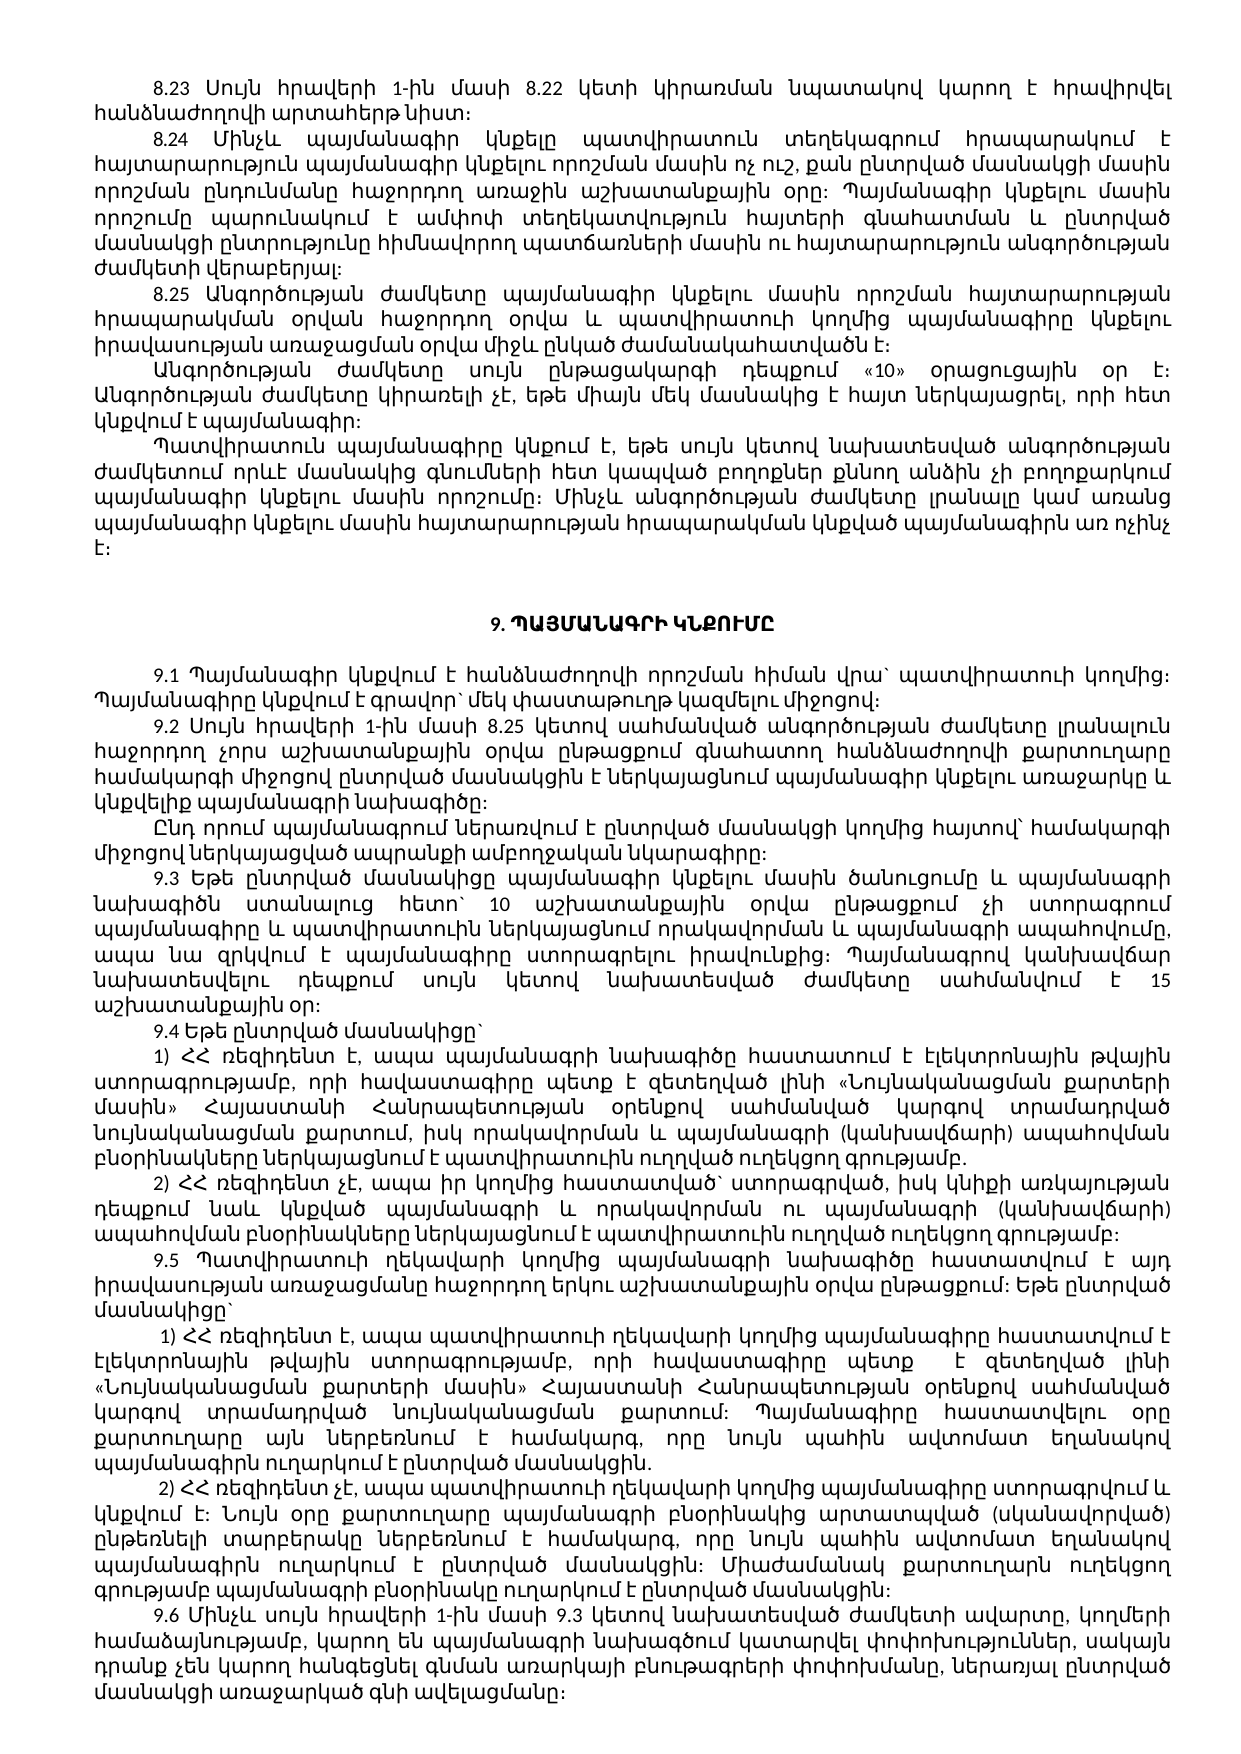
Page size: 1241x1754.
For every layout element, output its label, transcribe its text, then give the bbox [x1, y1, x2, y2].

text 9.1 Պայմանագիր կնքվում է հանձնաժողովի որոշման հիման վրա` պատվիրատուի կողմից։ Պայմանագիրը կնքվում է գրավոր` մեկ փաստաթուղթ կազմելու միջոցով։ [94, 662, 1171, 713]
text 9.5 Պատվիրատուի ղեկավարի կողմից պայմանագրի նախագիծը հաստատվում է այդ իրավասության առաջացմանը հաջորդող երկու աշխատանքային օրվա ընթացքում: Եթե ընտրված մասնակիցը` [94, 1247, 1171, 1323]
text 1) ՀՀ ռեզիդենտ է, ապա պայմանագրի նախագիծը հաստատում է էլեկտրոնային թվային ստորագրությամբ, որի հավաստագիրը պետք է զետեղված լինի «Նույնականացման քարտերի մասին» Հայաստանի Հանրապետության օրենքով սահմանված կարգով տրամադրված նույնականացման քարտում, իսկ որակավորման և պայմանագրի (կանխավճարի) ապահովման բնօրինակները ներկայացնում է պատվիրատուին ուղղված ուղեկցող գրությամբ. [94, 1043, 1171, 1171]
text 2) ՀՀ ռեզիդենտ չէ, ապա իր կողմից հաստատված` ստորագրված, իսկ կնիքի առկայության դեպքում նաև կնքված պայմանագրի և որակավորման ու պայմանագրի (կանխավճարի) ապահովման բնօրինակները ներկայացնում է պատվիրատուին ուղղված ուղեկցող գրությամբ: [94, 1171, 1171, 1247]
text Ընդ որում պայմանագրում ներառվում է ընտրված մասնակցի կողմից հայտով՝ համակարգի միջոցով ներկայացված ապրանքի ամբողջական նկարագիրը: [94, 815, 1171, 866]
text 9.4 Եթե ընտրված մասնակիցը` [94, 1018, 1171, 1043]
text 2) ՀՀ ռեզիդենտ չէ, ապա պատվիրատուի ղեկավարի կողմից պայմանագիրը ստորագրվում և կնքվում է: Նույն օրը քարտուղարը պայմանագրի բնօրինակից արտատպված (սկանավորված) ընթեռնելի տարբերակը ներբեռնում է համակարգ, որը նույն պահին ավտոմատ եղանակով պայմանագիրն ուղարկում է ընտրված մասնակցին: Միաժամանակ քարտուղարն ուղեկցող գրությամբ պայմանագրի բնօրինակը ուղարկում է ընտրված մասնակցին: [94, 1476, 1171, 1603]
text 9.6 Մինչև սույն հրավերի 1-ին մասի 9.3 կետով նախատեսված ժամկետի ավարտը, կողմերի համաձայնությամբ, կարող են պայմանագրի նախագծում կատարվել փոփոխություններ, սակայն դրանք չեն կարող հանգեցնել գնման առարկայի բնութագրերի փոփոխմանը, ներառյալ ընտրված մասնակցի առաջարկած գնի ավելացմանը։ [94, 1603, 1171, 1704]
text Պատվիրատուն պայմանագիրը կնքում է, եթե սույն կետով նախատեսված անգործության ժամկետում որևէ մասնակից գնումների հետ կապված բողոքներ քննող անձին չի բողոքարկում պայմանագիր կնքելու մասին որոշումը։ Մինչև անգործության ժամկետը լրանալը կամ առանց պայմանագիր կնքելու մասին հայտարարության հրապարակման կնքված պայմանագիրն առ ոչինչ է։ [94, 433, 1171, 561]
text 9.2 Սույն հրավերի 1-ին մասի 8.25 կետով սահմանված անգործության ժամկետը լրանալուն հաջորդող չորս աշխատանքային օրվա ընթացքում գնահատող հանձնաժողովի քարտուղարը համակարգի միջոցով ընտրված մասնակցին է ներկայացնում պայմանագիր կնքելու առաջարկը և կնքվելիք պայմանագրի նախագիծը: [94, 713, 1171, 815]
text 8.23 Սույն հրավերի 1-ին մասի 8.22 կետի կիրառման նպատակով կարող է հրավիրվել հանձնաժողովի արտահերթ նիստ։ [94, 75, 1171, 126]
text Անգործության ժամկետը սույն ընթացակարգի դեպքում «10» օրացուցային օր է։ Անգործության ժամկետը կիրառելի չէ, եթե միայն մեկ մասնակից է հայտ ներկայացրել, որի հետ կնքվում է պայմանագիր: [94, 357, 1171, 433]
text 8.24 Մինչև պայմանագիր կնքելը պատվիրատուն տեղեկագրում հրապարակում է հայտարարություն պայմանագիր կնքելու որոշման մասին ոչ ուշ, քան ընտրված մասնակցի մասին որոշման ընդունմանը հաջորդող առաջին աշխատանքային օրը: Պայմանագիր կնքելու մասին որոշումը պարունակում է ամփոփ տեղեկատվություն հայտերի գնահատման և ընտրված մասնակցի ընտրությունը հիմնավորող պատճառների մասին ու հայտարարություն անգործության ժամկետի վերաբերյալ: [94, 126, 1171, 281]
text 8.25 Անգործության ժամկետը պայմանագիր կնքելու մասին որոշման հայտարարության հրապարակման օրվան հաջորդող օրվա և պատվիրատուի կողմից պայմանագիրը կնքելու իրավասության առաջացման օրվա միջև ընկած ժամանակահատվածն է։ [94, 281, 1171, 357]
text 1) ՀՀ ռեզիդենտ է, ապա պատվիրատուի ղեկավարի կողմից պայմանագիրը հաստատվում է էլեկտրոնային թվային ստորագրությամբ, որի հավաստագիրը պետք է զետեղված լինի «Նույնականացման քարտերի մասին» Հայաստանի Հանրապետության օրենքով սահմանված կարգով տրամադրված նույնականացման քարտում: Պայմանագիրը հաստատվելու օրը քարտուղարը այն ներբեռնում է համակարգ, որը նույն պահին ավտոմատ եղանակով պայմանագիրն ուղարկում է ընտրված մասնակցին. [94, 1323, 1171, 1476]
text 9.3 Եթե ընտրված մասնակիցը պայմանագիր կնքելու մասին ծանուցումը և պայմանագրի նախագիծն ստանալուց հետո` 10 աշխատանքային օրվա ընթացքում չի ստորագրում պայմանագիրը և պատվիրատուին ներկայացնում որակավորման և պայմանագրի ապահովումը, ապա նա զրկվում է պայմանագիրը ստորագրելու իրավունքից։ Պայմանագրով կանխավճար նախատեսվելու դեպքում սույն կետով նախատեսված ժամկետը սահմանվում է 15 աշխատանքային օր: [94, 866, 1171, 1018]
text 9. ՊԱՅՄԱՆԱԳՐԻ ԿՆՔՈՒՄԸ [94, 611, 1171, 637]
